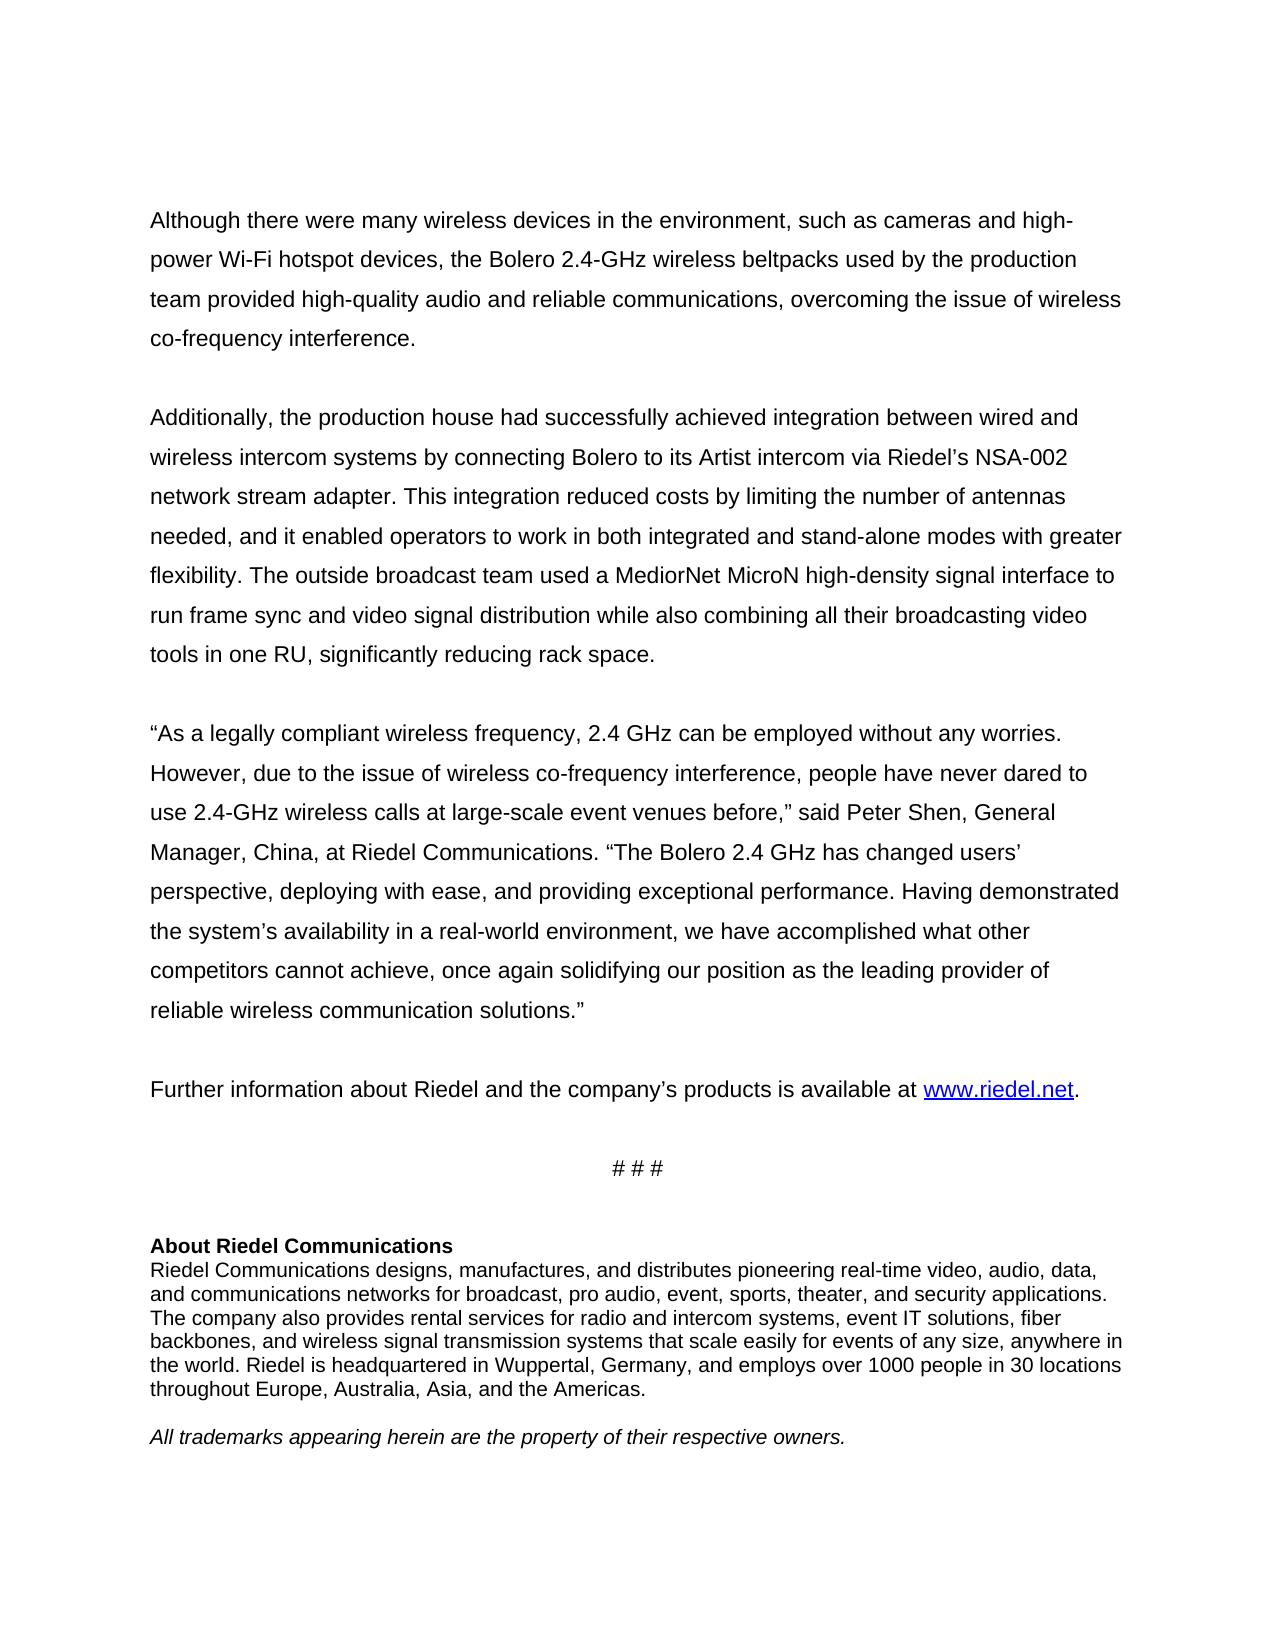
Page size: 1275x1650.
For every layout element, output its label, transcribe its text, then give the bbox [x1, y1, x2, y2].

text Riedel Communications designs, manufactures, and distributes pioneering real-time video, audio, data, and communications networks for broadcast, pro audio, event, sports, theater, and security applications. The company also provides rental services for radio and intercom systems, event IT solutions, fiber backbones, and wireless signal transmission systems that scale easily for events of any size, anywhere in the world. Riedel is headquartered in Wuppertal, Germany, and employs over 1000 people in 30 locations throughout Europe, Australia, Asia, and the Americas. All trademarks appearing herein are the property of their respective owners. [150, 1257, 1125, 1449]
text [150, 207, 1125, 352]
text Further information about Riedel and the company’s products is available at www.riedel.net. [150, 1076, 1125, 1102]
text “As a legally compliant wireless frequency, 2.4 GHz can be employed without any worries. However, due to the issue of wireless co-frequency interference, people have never dared to use 2.4-GHz wireless calls at large-scale event venues before,” said Peter Shen, General Manager, China, at Riedel Communications. “The Bolero 2.4 GHz has changed users’ perspective, deploying with ease, and providing exceptional performance. Having demonstrated the system’s availability in a real-world environment, we have accomplished what other competitors cannot achieve, once again solidifying our position as the leading provider of reliable wireless communication solutions.” [150, 720, 1125, 1023]
text # # # [150, 1154, 1125, 1181]
text Additionally, the production house had successfully achieved integration between wired and wireless intercom systems by connecting Bolero to its Artist intercom via Riedel’s NSA-002 network stream adapter. This integration reduced costs by limiting the number of antennas needed, and it enabled operators to work in both integrated and stand-alone modes with greater flexibility. The outside broadcast team used a MediorNet MicroN high-density signal interface to run frame sync and video signal distribution while also combining all their broadcasting video tools in one RU, significantly reducing rack space. [150, 404, 1125, 668]
text About Riedel Communications [150, 1233, 1125, 1257]
